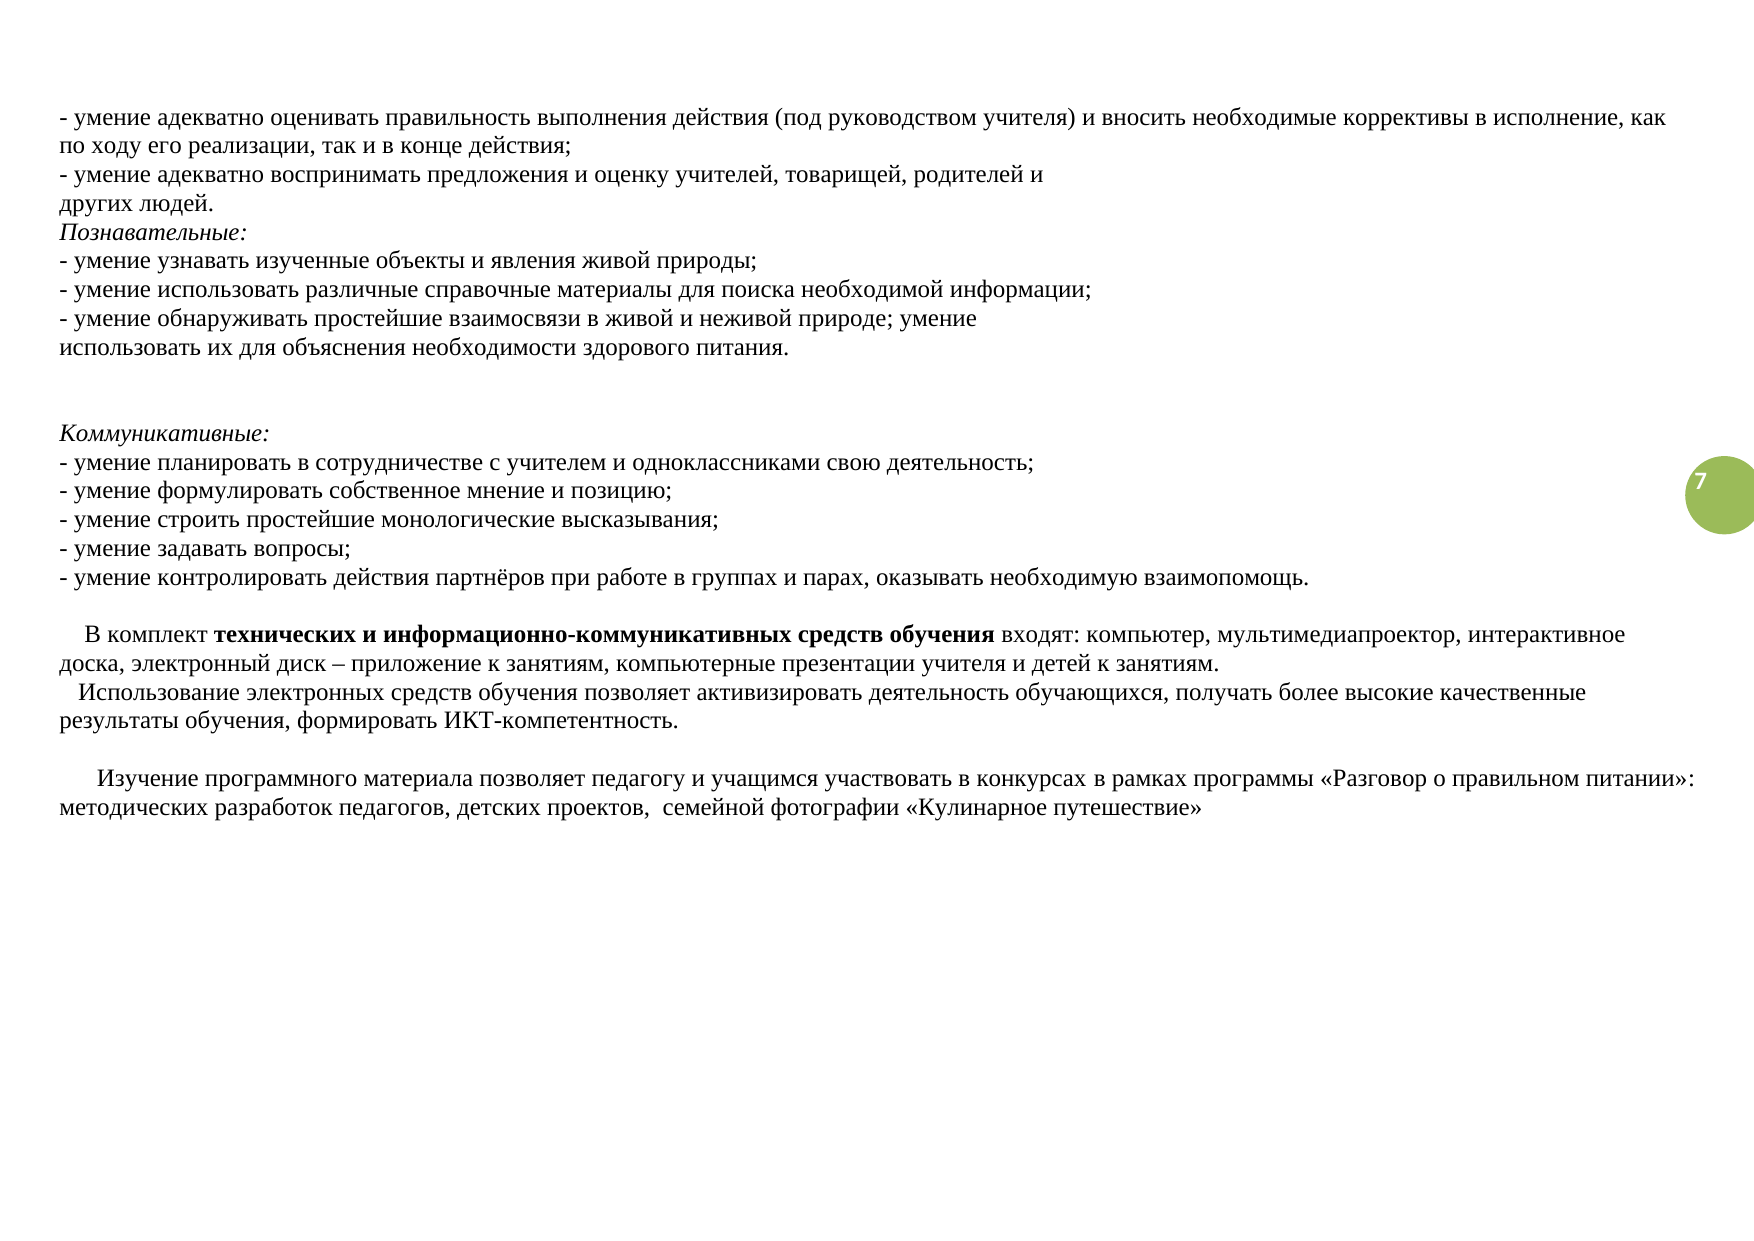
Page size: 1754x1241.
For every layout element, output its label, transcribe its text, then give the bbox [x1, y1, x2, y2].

text - умение использовать различные справочные материалы для поиска необходимой информации; [59, 274, 1695, 303]
text использовать их для объяснения необходимости здорового питания. [59, 332, 1695, 361]
text Изучение программного материала позволяет педагогу и учащимся участвовать в конкурсах в рамках программы «Разговор о правильном питании»: методических разработок педагогов, детских проектов, семейной фотографии «Кулинарное путешествие» [59, 763, 1695, 821]
text - умение обнаруживать простейшие взаимосвязи в живой и неживой природе; умение [59, 303, 1695, 332]
text Познавательные: [59, 217, 1695, 246]
text - умение строить простейшие монологические высказывания; [59, 504, 1695, 533]
text - умение планировать в сотрудничестве с учителем и одноклассниками свою деятельность; [59, 447, 1695, 476]
text - умение формулировать собственное мнение и позицию; [59, 476, 1695, 504]
text - умение задавать вопросы; [59, 533, 1695, 562]
text - умение адекватно воспринимать предложения и оценку учителей, товарищей, родителей и [59, 159, 1695, 188]
text - умение контролировать действия партнёров при работе в группах и парах, оказывать необходимую взаимопомощь. [59, 562, 1695, 591]
text Коммуникативные: [59, 418, 1695, 447]
text - умение узнавать изученные объекты и явления живой природы; [59, 246, 1695, 274]
text В комплект технических и информационно-коммуникативных средств обучения входят: компьютер, мультимедиапроектор, интерактивное доска, электронный диск – приложение к занятиям, компьютерные презентации учителя и детей к занятиям. Использование электронных средств обучения позволяет активизировать деятельность обучающихся, получать более высокие качественные результаты обучения, формировать ИКТ-компетентность. [59, 619, 1695, 734]
text других людей. [59, 188, 1695, 217]
text - умение адекватно оценивать правильность выполнения действия (под руководством учителя) и вносить необходимые коррективы в исполнение, как по ходу его реализации, так и в конце действия; [59, 102, 1695, 159]
